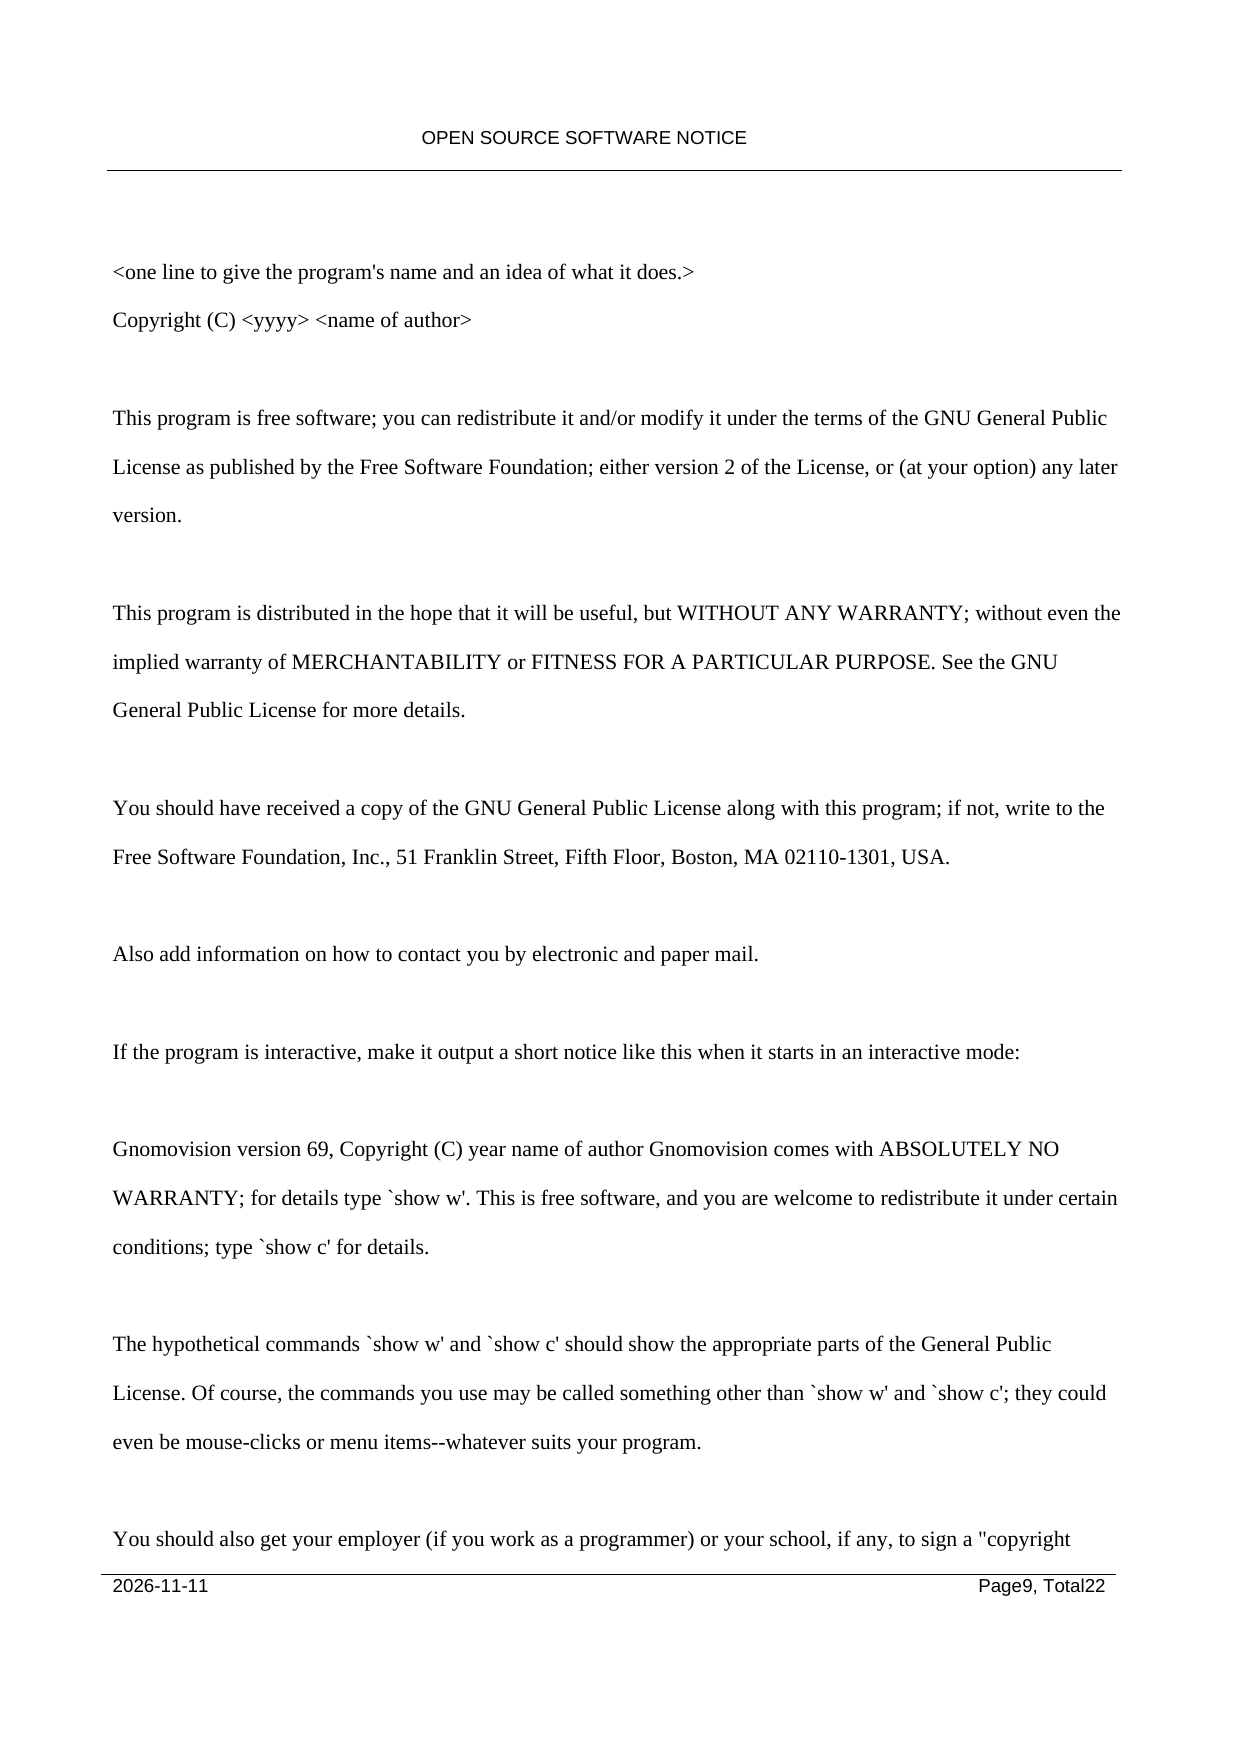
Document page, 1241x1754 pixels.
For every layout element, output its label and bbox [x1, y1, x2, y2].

text [112, 206, 1128, 1555]
